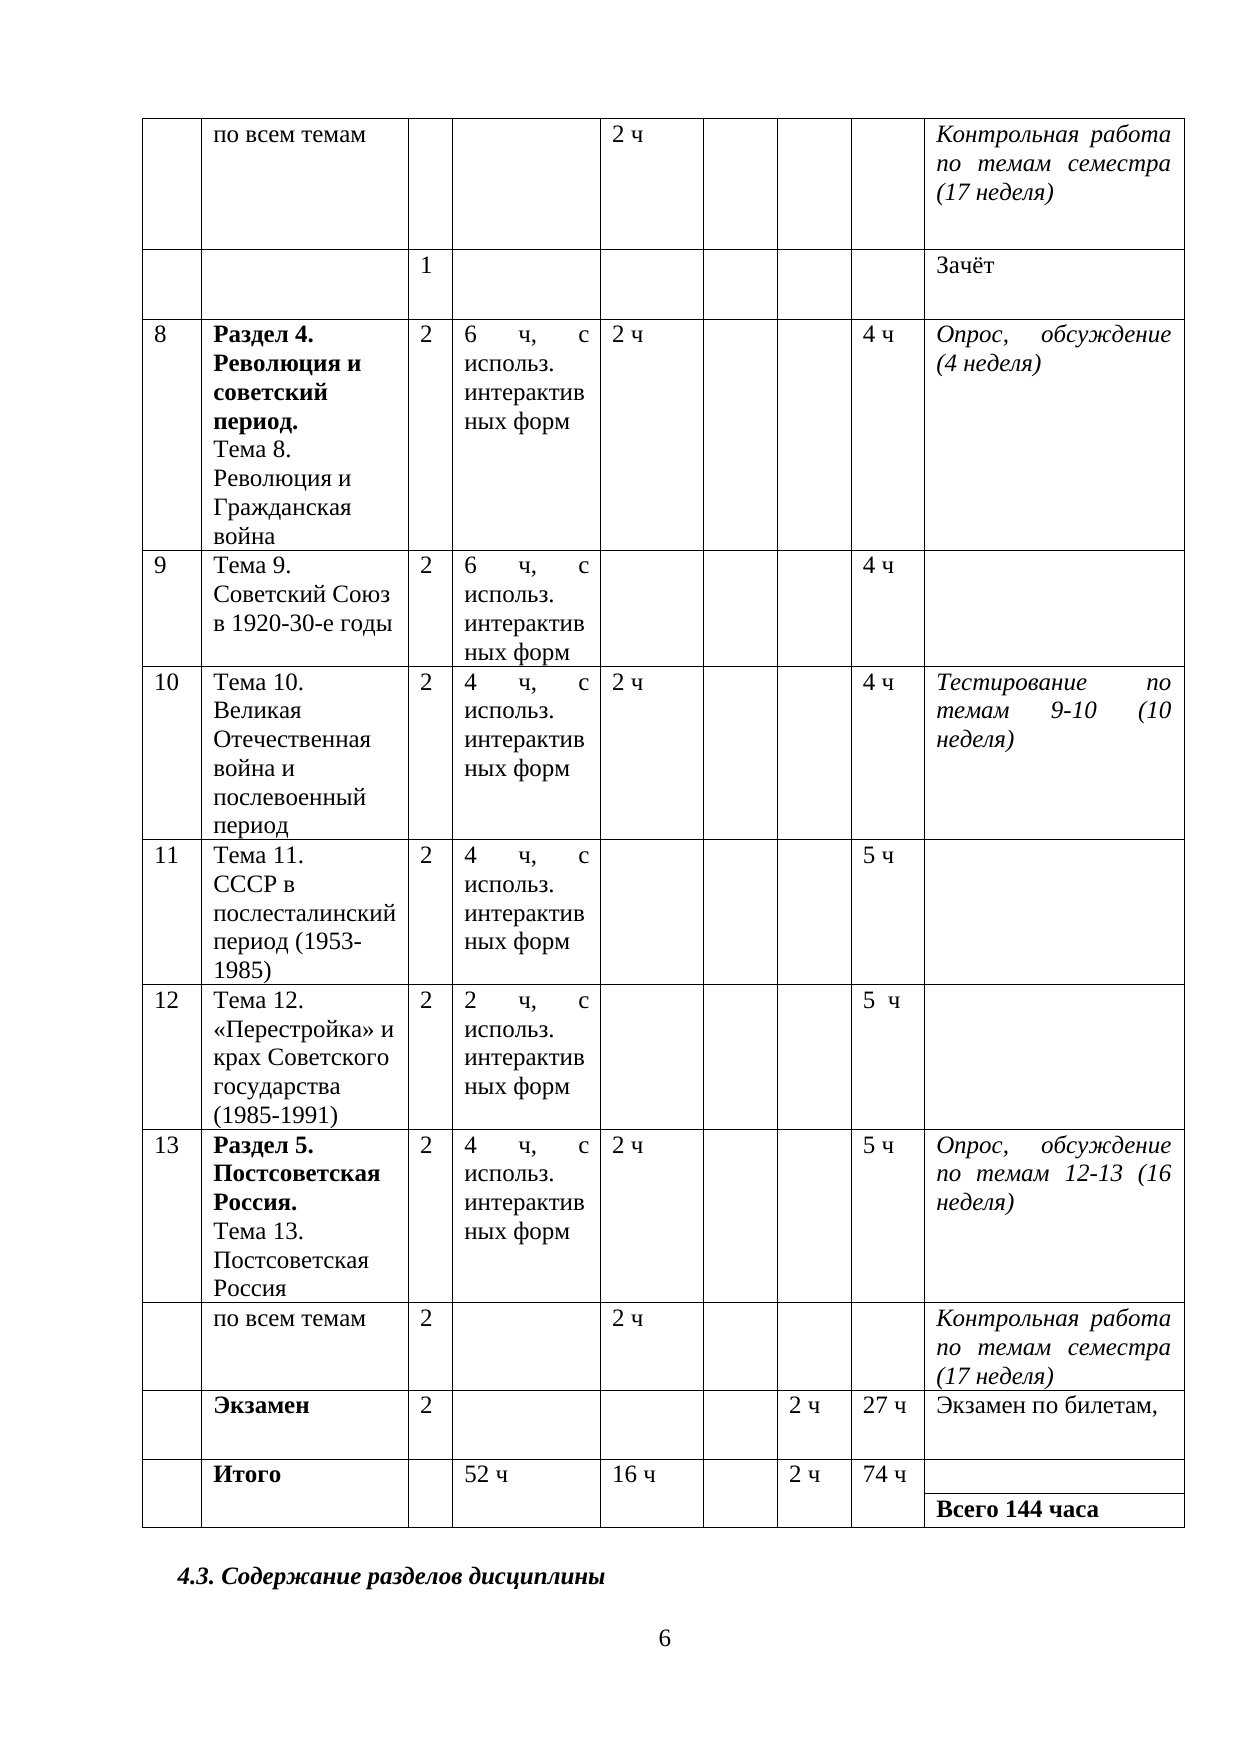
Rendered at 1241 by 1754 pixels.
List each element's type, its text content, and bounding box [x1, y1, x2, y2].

table_cell [143, 250, 201, 318]
table_cell 12 [143, 985, 201, 1129]
table_cell 2 ч [778, 1460, 851, 1527]
table_cell [601, 840, 703, 984]
table_cell 2 ч [601, 320, 703, 549]
table_cell [704, 320, 777, 549]
table_cell [778, 119, 851, 249]
table_cell [453, 1391, 600, 1458]
table_cell Опрос, обсуждение (4 неделя) [925, 320, 1184, 549]
table_cell [778, 320, 851, 549]
table_cell 4 ч, с использ. интерактивных форм [453, 1130, 600, 1302]
table_cell Экзамен [202, 1391, 408, 1458]
table_cell 2 ч [601, 1130, 703, 1302]
table_cell 2 [409, 667, 452, 839]
table_cell 2 [409, 1130, 452, 1302]
table_cell [601, 1391, 703, 1458]
table_cell 52 ч [453, 1460, 600, 1527]
table_cell [852, 250, 924, 318]
table_cell 5 ч [852, 985, 924, 1129]
table_cell [409, 1460, 452, 1527]
table_cell Всего 144 часа [925, 1494, 1184, 1527]
table_cell 13 [143, 1130, 201, 1302]
table_cell Экзамен по билетам, [925, 1391, 1184, 1458]
table_cell 16 ч [601, 1460, 703, 1527]
table_cell Опрос, обсуждение по темам 12-13 (16 неделя) [925, 1130, 1184, 1302]
table_cell [704, 250, 777, 318]
table_cell [778, 1303, 851, 1389]
table_cell [704, 1303, 777, 1389]
table_cell 27 ч [852, 1391, 924, 1458]
table_cell 2 ч [601, 1303, 703, 1389]
table_cell 2 [409, 320, 452, 549]
table_cell [852, 119, 924, 249]
table_cell 2 ч [778, 1391, 851, 1458]
table_cell 2 [409, 1391, 452, 1458]
table_cell [143, 1391, 201, 1458]
table_cell Контрольная работа по темам семестра (17 неделя) [925, 119, 1184, 249]
table_cell Контрольная работа по темам семестра (17 неделя) [925, 1303, 1184, 1389]
table_cell 2 [409, 840, 452, 984]
table_cell [704, 667, 777, 839]
table_cell Раздел 5. Постсоветская Россия. Тема 13. Постсоветская Россия [202, 1130, 408, 1302]
table_cell Тема 11. СССР в послесталинский период (1953-1985) [202, 840, 408, 984]
table_cell [704, 1460, 777, 1527]
table_cell 74 ч [852, 1460, 924, 1527]
table_cell 11 [143, 840, 201, 984]
table_cell [704, 840, 777, 984]
table_cell 2 [409, 1303, 452, 1389]
table_cell [925, 551, 1184, 666]
table_cell Тестирование по темам 9-10 (10 неделя) [925, 667, 1184, 839]
table_cell 2 [409, 985, 452, 1129]
table_cell [925, 985, 1184, 1129]
table_cell 9 [143, 551, 201, 666]
table_cell [704, 1391, 777, 1458]
table_cell [778, 667, 851, 839]
table_cell [409, 119, 452, 249]
table_cell [453, 250, 600, 318]
table_cell 5 ч [852, 1130, 924, 1302]
table_cell [925, 840, 1184, 984]
table_cell [852, 1303, 924, 1389]
table_cell 4 ч [852, 320, 924, 549]
table_cell [202, 250, 408, 318]
table_cell [778, 551, 851, 666]
table_cell по всем темам [202, 119, 408, 249]
table_cell [704, 985, 777, 1129]
table_cell [704, 551, 777, 666]
table_cell Тема 10. Великая Отечественная война и послевоенный период [202, 667, 408, 839]
table_cell Итого [202, 1460, 408, 1527]
table_cell 4 ч, с использ. интерактивных форм [453, 840, 600, 984]
table_cell по всем темам [202, 1303, 408, 1389]
table_cell [143, 1303, 201, 1389]
table_cell 4 ч, с использ. интерактивных форм [453, 667, 600, 839]
table_cell [453, 1303, 600, 1389]
table_cell 4 ч [852, 551, 924, 666]
table_cell [778, 840, 851, 984]
table_cell [143, 1460, 201, 1527]
table_cell 6 ч, с использ. интерактивных форм [453, 551, 600, 666]
table_cell Раздел 4. Революция и советский период. Тема 8. Революция и Гражданская война [202, 320, 408, 549]
table_cell [925, 1460, 1184, 1493]
table_cell [453, 119, 600, 249]
table_cell 8 [143, 320, 201, 549]
table_cell [778, 1130, 851, 1302]
table_cell [601, 985, 703, 1129]
table_cell [704, 1130, 777, 1302]
table_cell Зачёт [925, 250, 1184, 318]
table_cell 1 [409, 250, 452, 318]
table_cell 2 [409, 551, 452, 666]
table_cell [143, 119, 201, 249]
table_cell 4 ч [852, 667, 924, 839]
table_cell [601, 551, 703, 666]
table_cell [704, 119, 777, 249]
table_cell 2 ч [601, 119, 703, 249]
table_cell 6 ч, с использ. интерактивных форм [453, 320, 600, 549]
table_cell Тема 9. Советский Союз в 1920-30-е годы [202, 551, 408, 666]
table_cell 2 ч, с использ. интерактивных форм [453, 985, 600, 1129]
table_cell [778, 985, 851, 1129]
table_cell 2 ч [601, 667, 703, 839]
table_cell 10 [143, 667, 201, 839]
table_cell Тема 12. «Перестройка» и крах Советского государства (1985-1991) [202, 985, 408, 1129]
table_cell [601, 250, 703, 318]
text 4.3. Содержание разделов дисциплины [177, 1561, 1152, 1590]
table_cell [778, 250, 851, 318]
table_cell 5 ч [852, 840, 924, 984]
